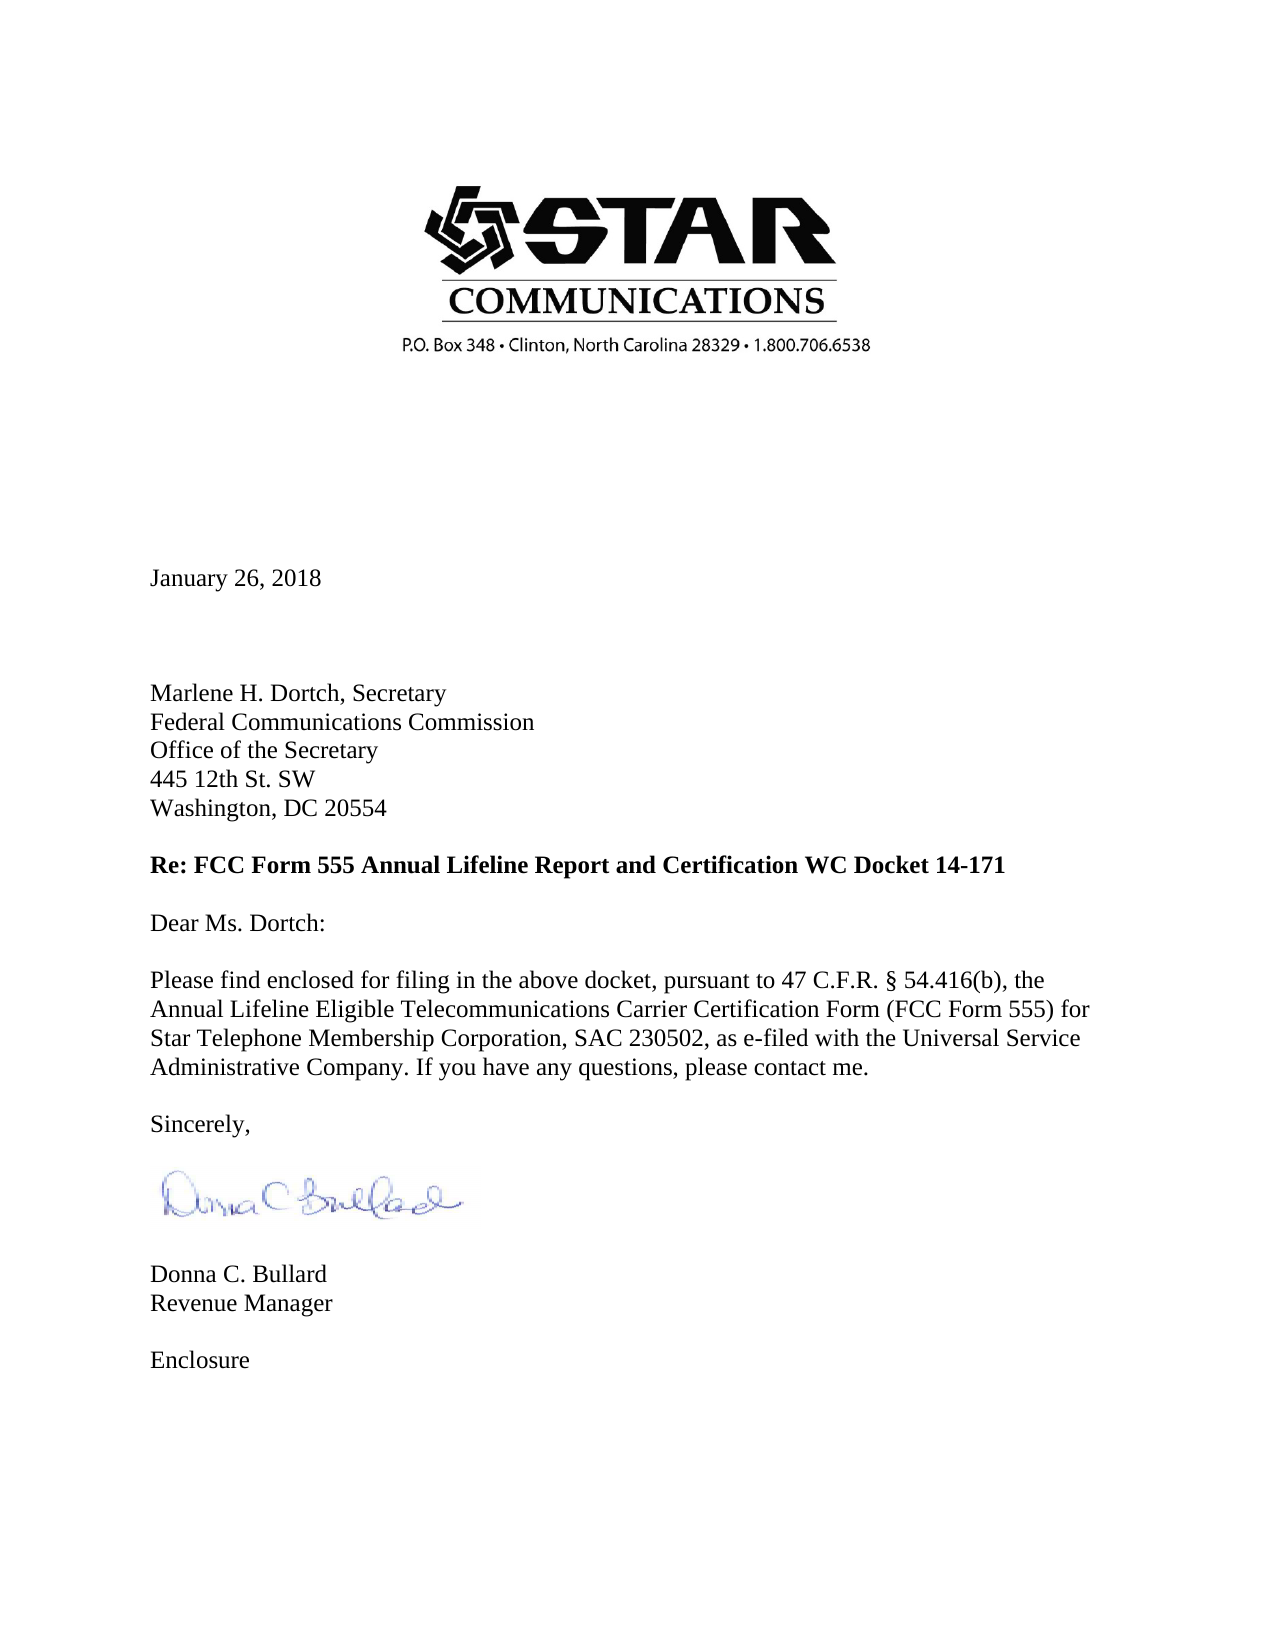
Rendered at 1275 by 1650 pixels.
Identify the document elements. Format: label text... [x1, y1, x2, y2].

text Star Telephone Membership Corporation, SAC 230502, as e-filed with the Universal Service [150, 1023, 1125, 1052]
text 445 12th St. SW [150, 764, 1125, 793]
text Re: FCC Form 555 Annual Lifeline Report and Certification WC Docket 14-171 [150, 850, 1125, 879]
text Donna C. Bullard [150, 1259, 1125, 1288]
text Annual Lifeline Eligible Telecommunications Carrier Certification Form (FCC Form 555) for [150, 994, 1125, 1023]
text January 26, 2018 [150, 563, 1125, 592]
text Dear Ms. Dortch: [150, 908, 1125, 937]
text Revenue Manager [150, 1288, 1125, 1317]
text Marlene H. Dortch, Secretary [150, 678, 1125, 707]
picture [389, 178, 886, 362]
text Federal Communications Commission [150, 707, 1125, 735]
text Office of the Secretary [150, 735, 1125, 764]
text Please find enclosed for filing in the above docket, pursuant to 47 C.F.R. § 54.416(b), the [150, 965, 1125, 994]
text Administrative Company. If you have any questions, please contact me. [150, 1052, 1125, 1080]
text Enclosure [150, 1346, 1125, 1374]
text Washington, DC 20554 [150, 793, 1125, 822]
text Sincerely, [150, 1109, 1125, 1138]
